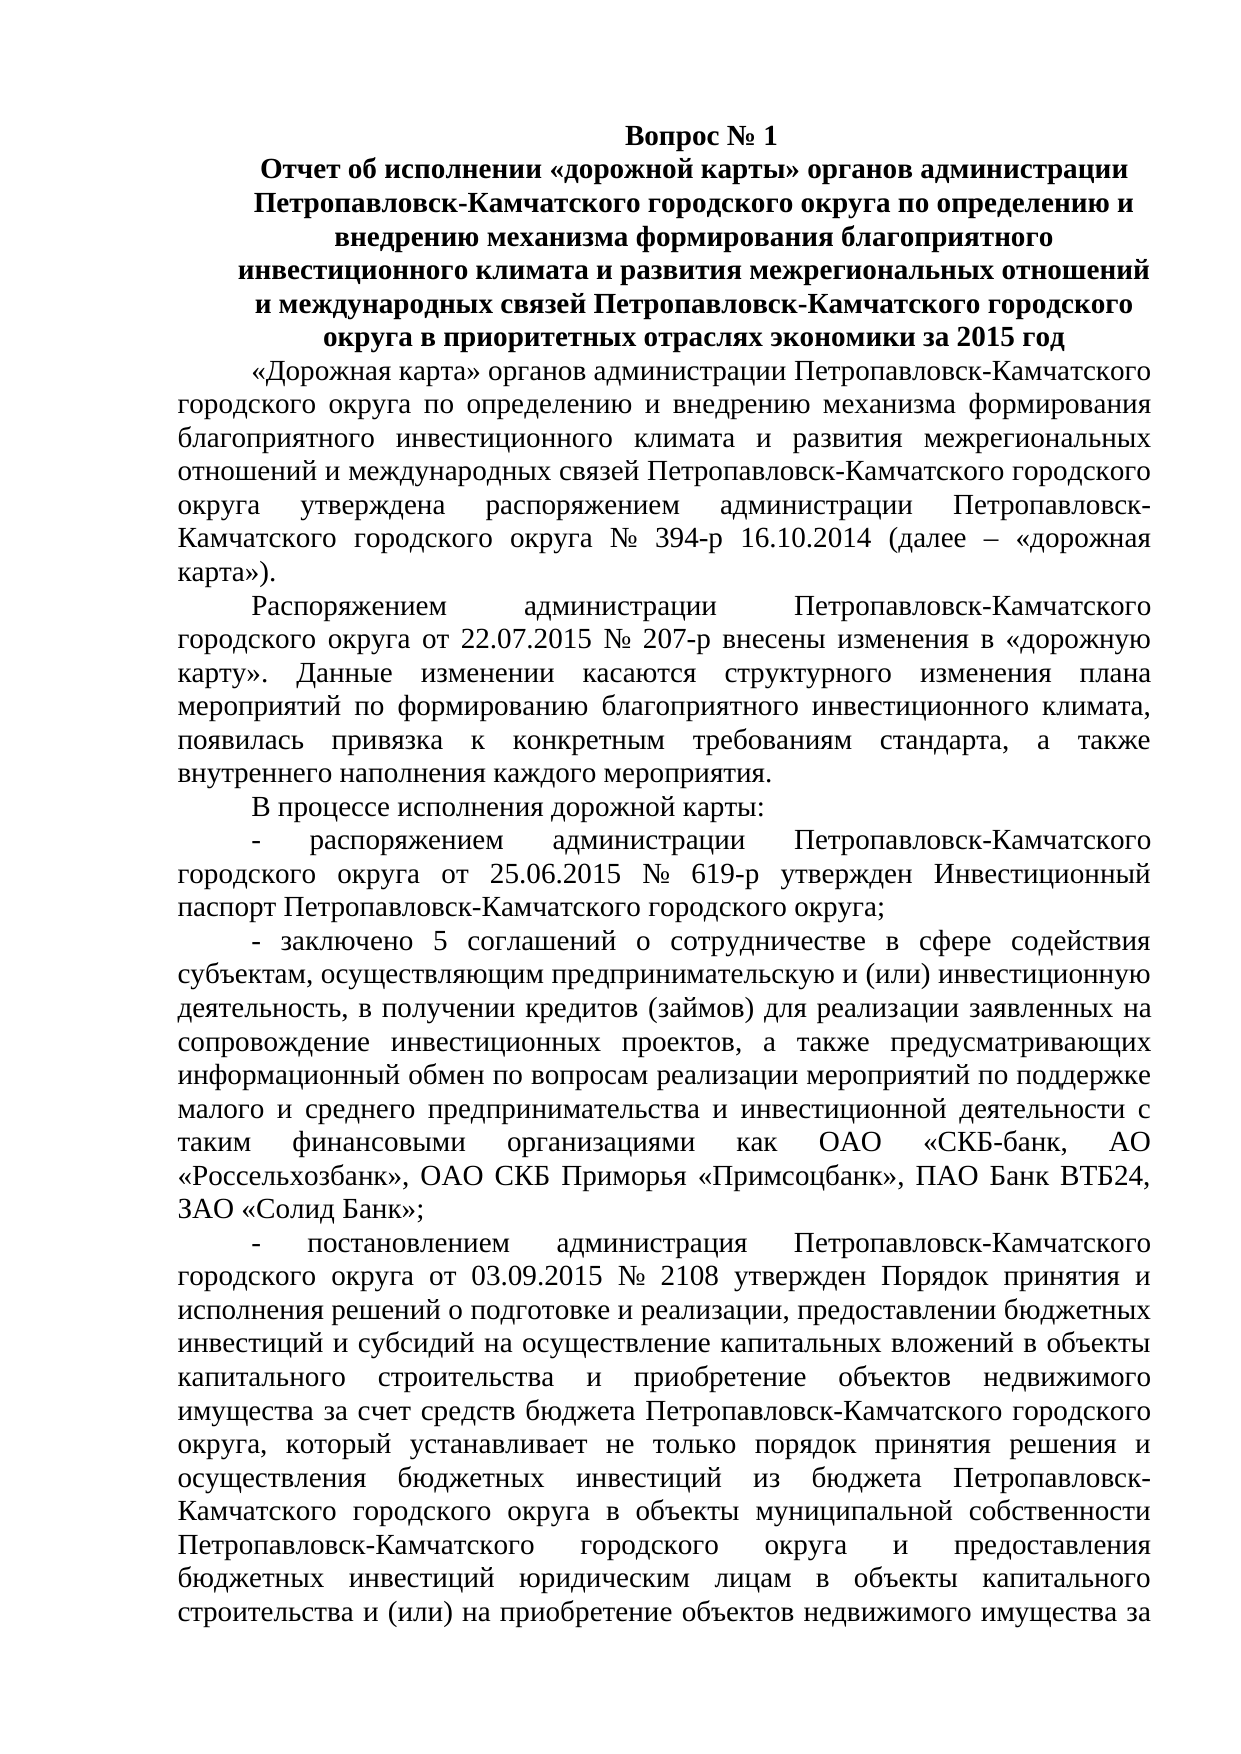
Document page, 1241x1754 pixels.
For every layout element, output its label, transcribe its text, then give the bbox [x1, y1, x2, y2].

list «Дорожная карта» органов администрации Петропавловск-Камчатского городского округа по определению и внедрению механизма формирования благоприятного инвестиционного климата и развития межрегиональных отношений и международных связей Петропавловск-Камчатского городского округа утверждена распоряжением администрации Петропавловск-Камчатского городского округа № 394-р 16.10.2014 (далее – «дорожная карта»). [177, 353, 1152, 588]
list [177, 1225, 1152, 1627]
list Вопрос № 1 [177, 118, 1152, 152]
text Отчет об исполнении «дорожной карты» органов администрации Петропавловск-Камчатского городского округа по определению и внедрению механизма формирования благоприятного инвестиционного климата и развития межрегиональных отношений и международных связей Петропавловск-Камчатского городского округа в приоритетных отраслях экономики за 2015 год [236, 152, 1152, 353]
list - распоряжением администрации Петропавловск-Камчатского городского округа от 25.06.2015 № 619-р утвержден Инвестиционный паспорт Петропавловск-Камчатского городского округа; [177, 822, 1152, 923]
text В процессе исполнения дорожной карты: [177, 789, 1152, 822]
text Распоряжением администрации Петропавловск-Камчатского городского округа от 22.07.2015 № 207-р внесены изменения в «дорожную карту». Данные изменении касаются структурного изменения плана мероприятий по формированию благоприятного инвестиционного климата, появилась привязка к конкретным требованиям стандарта, а также внутреннего наполнения каждого мероприятия. [177, 588, 1152, 789]
list - заключено 5 соглашений о сотрудничестве в сфере содействия субъектам, осуществляющим предпринимательскую и (или) инвестиционную деятельность, в получении кредитов (займов) для реализации заявленных на сопровождение инвестиционных проектов, а также предусматривающих информационный обмен по вопросам реализации мероприятий по поддержке малого и среднего предпринимательства и инвестиционной деятельности с таким финансовыми организациями как ОАО «СКБ-банк, АО «Россельхозбанк», ОАО СКБ Приморья «Примсоцбанк», ПАО Банк ВТБ24, ЗАО «Солид Банк»; [177, 923, 1152, 1225]
